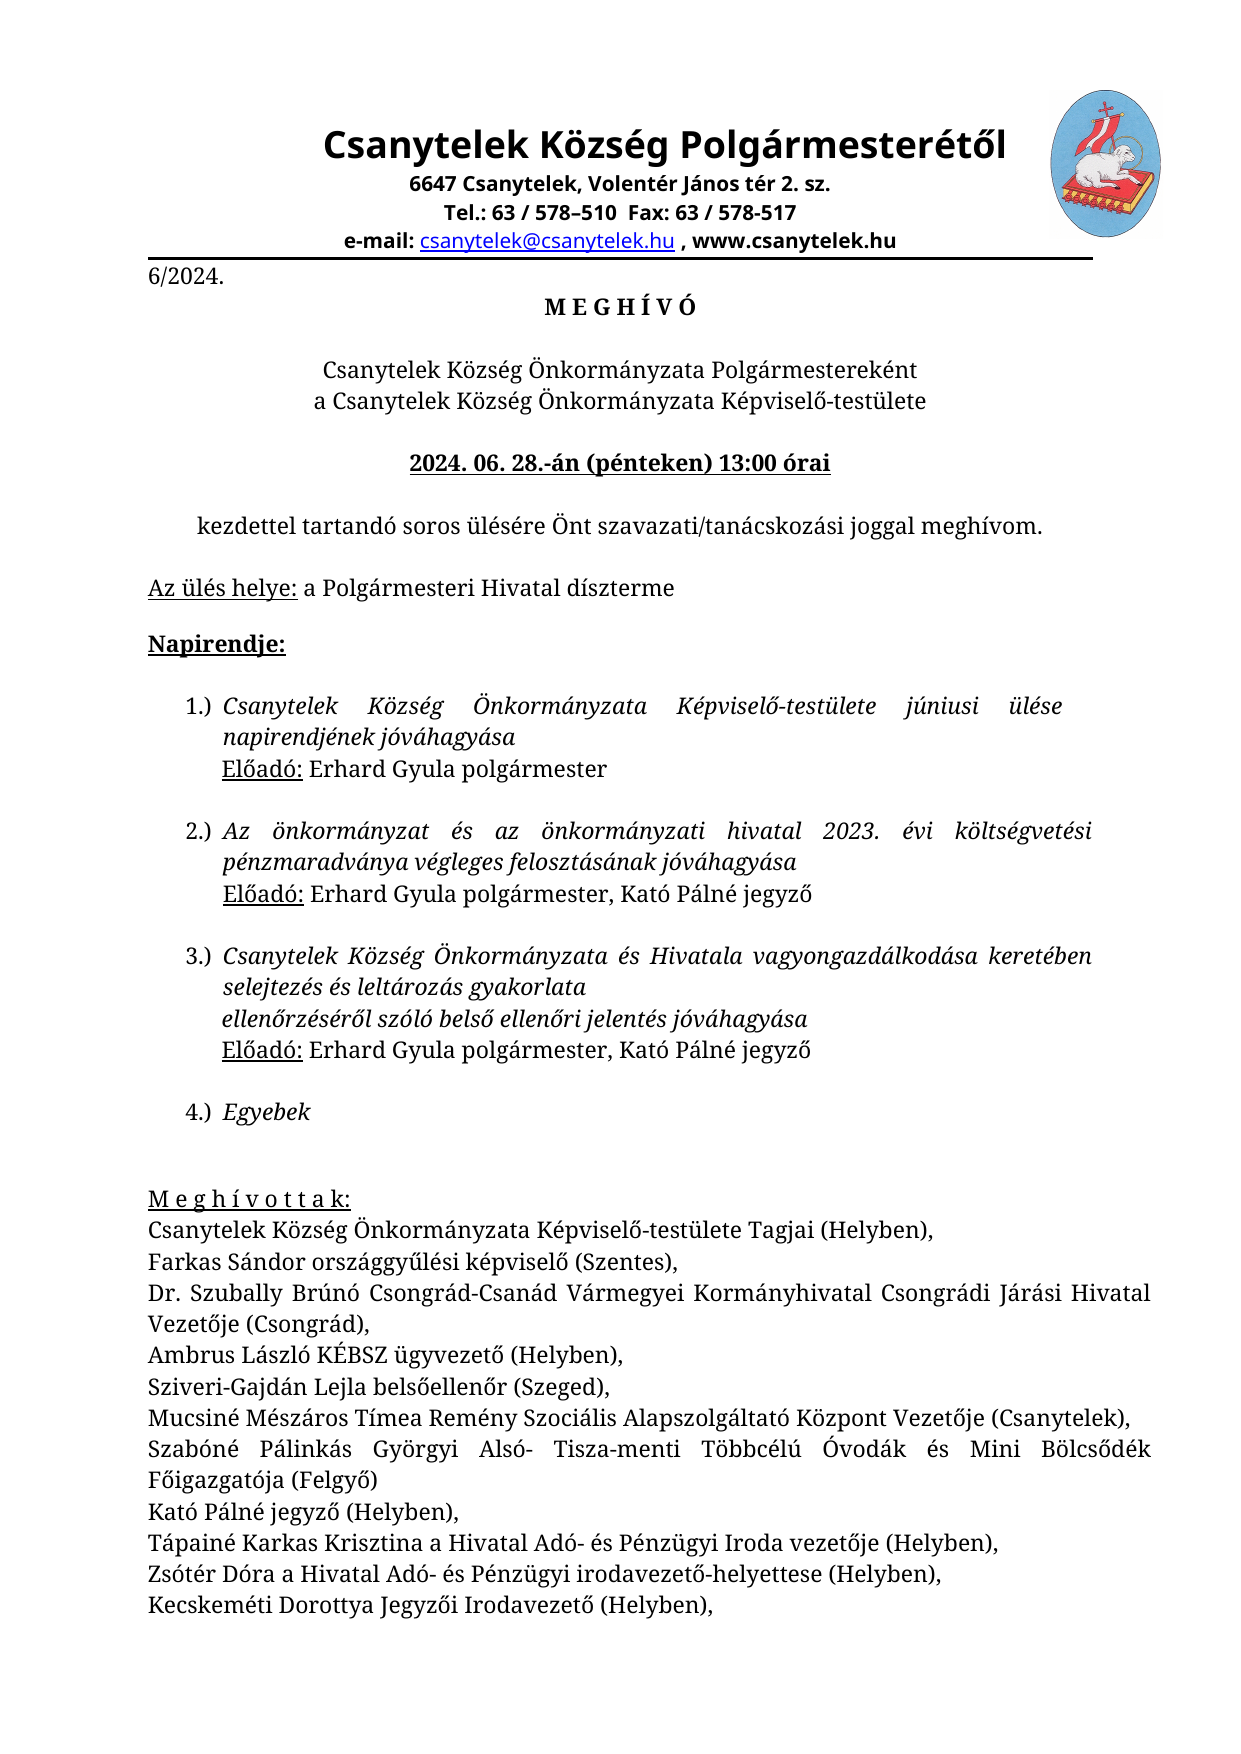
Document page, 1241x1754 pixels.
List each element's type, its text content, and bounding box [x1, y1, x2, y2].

text Kató Pálné jegyző (Helyben), [148, 1495, 1152, 1527]
picture [1049, 90, 1164, 239]
text Csanytelek Község Önkormányzata Képviselő-testülete Tagjai (Helyben), [148, 1214, 1152, 1245]
text Zsótér Dóra a Hivatal Adó- és Pénzügyi irodavezető-helyettese (Helyben), [148, 1558, 1152, 1589]
text Az ülés helye: a Polgármesteri Hivatal díszterme [148, 572, 1093, 603]
text Kecskeméti Dorottya Jegyzői Irodavezető (Helyben), [148, 1589, 1152, 1620]
list Egyebek [185, 1096, 1093, 1128]
text Csanytelek Község Önkormányzata Polgármestereként [148, 353, 1093, 385]
text a Csanytelek Község Önkormányzata Képviselő-testülete [148, 385, 1093, 416]
text M E G H Í V Ó [148, 291, 1093, 322]
text Tápainé Karkas Krisztina a Hivatal Adó- és Pénzügyi Iroda vezetője (Helyben), [148, 1527, 1152, 1558]
text ellenőrzéséről szóló belső ellenőri jelentés jóváhagyása [185, 1003, 1093, 1034]
list Az önkormányzat és az önkormányzati hivatal 2023. évi költségvetési pénzmaradványa végleges felosztásának jóváhagyása [185, 815, 1092, 878]
text kezdettel tartandó soros ülésére Önt szavazati/tanácskozási joggal meghívom. [148, 510, 1093, 541]
text 6647 Csanytelek, Volentér János tér 2. sz. [148, 169, 1049, 198]
text Szabóné Pálinkás Györgyi Alsó- Tisza-menti Többcélú Óvodák és Mini Bölcsődék Főigazgatója (Felgyő) [148, 1433, 1152, 1495]
text Tel.: 63 / 578–510 Fax: 63 / 578-517 [148, 198, 1049, 226]
list Csanytelek Község Önkormányzata Képviselő-testülete júniusi ülése napirendjének jóváhagyása [185, 690, 1063, 753]
text Farkas Sándor országgyűlési képviselő (Szentes), [148, 1245, 1152, 1277]
text Dr. Szubally Brúnó Csongrád-Csanád Vármegyei Kormányhivatal Csongrádi Járási Hivatal Vezetője (Csongrád), [148, 1277, 1152, 1339]
text 6/2024. [148, 260, 1093, 291]
text Sziveri-Gajdán Lejla belsőellenőr (Szeged), [148, 1370, 1152, 1402]
text Előadó: Erhard Gyula polgármester [185, 753, 1063, 784]
text Csanytelek Község Polgármesterétől [148, 118, 1049, 169]
text M e g h í v o t t a k: [148, 1183, 1152, 1214]
text e-mail: csanytelek@csanytelek.hu , www.csanytelek.hu [148, 226, 1093, 257]
text Előadó: Erhard Gyula polgármester, Kató Pálné jegyző [185, 1034, 1092, 1065]
list Előadó: Erhard Gyula polgármester, Kató Pálné jegyző [223, 878, 1092, 909]
text Mucsiné Mészáros Tímea Remény Szociális Alapszolgáltató Központ Vezetője (Csanytelek), [148, 1402, 1152, 1433]
text 2024. 06. 28.-án (pénteken) 13:00 órai [148, 447, 1093, 478]
list Csanytelek Község Önkormányzata és Hivatala vagyongazdálkodása keretében selejtezés és leltározás gyakorlata [185, 940, 1093, 1003]
text Ambrus László KÉBSZ ügyvezető (Helyben), [148, 1339, 1152, 1370]
text Napirendje: [148, 628, 1152, 659]
